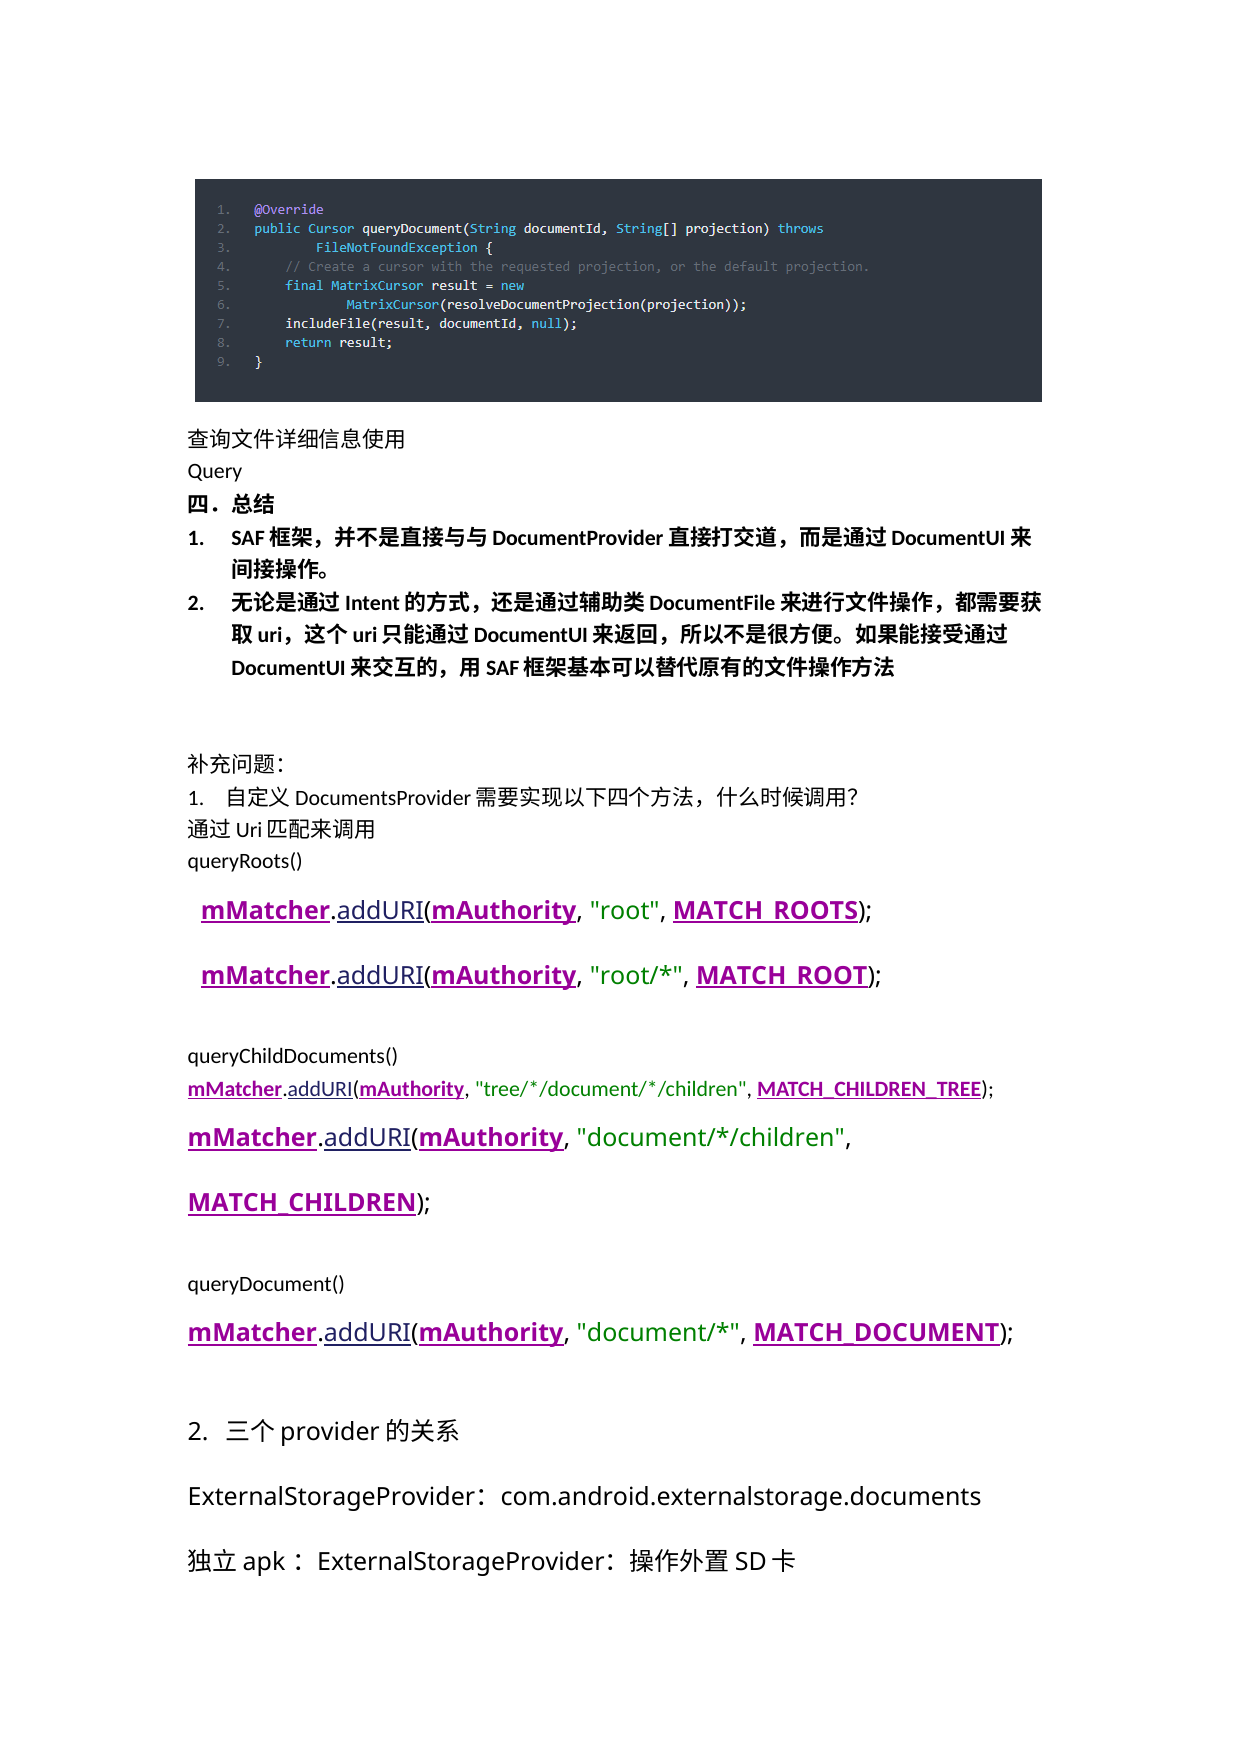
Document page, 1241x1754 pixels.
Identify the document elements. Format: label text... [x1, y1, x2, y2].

text mMatcher.addURI(mAuthority, "document/*", MATCH_DOCUMENT); [187, 1299, 1053, 1364]
text 查询文件详细信息使用 [187, 422, 1053, 454]
text mMatcher.addURI(mAuthority, "tree/*/document/*/children", MATCH_CHILDREN_TREE); [187, 1072, 1053, 1104]
text 补充问题： [187, 747, 1053, 779]
list 三个provider的关系 [187, 1397, 1053, 1462]
text mMatcher.addURI(mAuthority, "root", MATCH_ROOTS); [187, 877, 1053, 942]
text queryDocument() [187, 1267, 1053, 1299]
text mMatcher.addURI(mAuthority, "document/*/children", MATCH_CHILDREN); [187, 1104, 1053, 1234]
text 四．总结 [187, 487, 1053, 519]
text 通过Uri匹配来调用 [187, 812, 1053, 844]
text Query [187, 454, 1053, 487]
text queryChildDocuments() [187, 1039, 1053, 1072]
text mMatcher.addURI(mAuthority, "root/*", MATCH_ROOT); [187, 942, 1053, 1007]
list SAF框架，并不是直接与与DocumentProvider直接打交道，而是通过DocumentUI来间接操作。 [187, 519, 1053, 584]
text 独立apk ：ExternalStorageProvider：操作外置SD卡 [187, 1527, 1053, 1592]
list 无论是通过Intent的方式，还是通过辅助类DocumentFile来进行文件操作，都需要获取uri，这个uri只能通过DocumentUI来返回，所以不是很方便。如果能接受通过DocumentUI来交互的，用SAF框架基本可以替代原有的文件操作方法 [187, 584, 1053, 682]
text queryRoots() [187, 844, 1053, 877]
text ExternalStorageProvider：com.android.externalstorage.documents [187, 1462, 1053, 1527]
picture [187, 162, 1053, 414]
list 自定义DocumentsProvider需要实现以下四个方法，什么时候调用？ [187, 779, 1053, 812]
